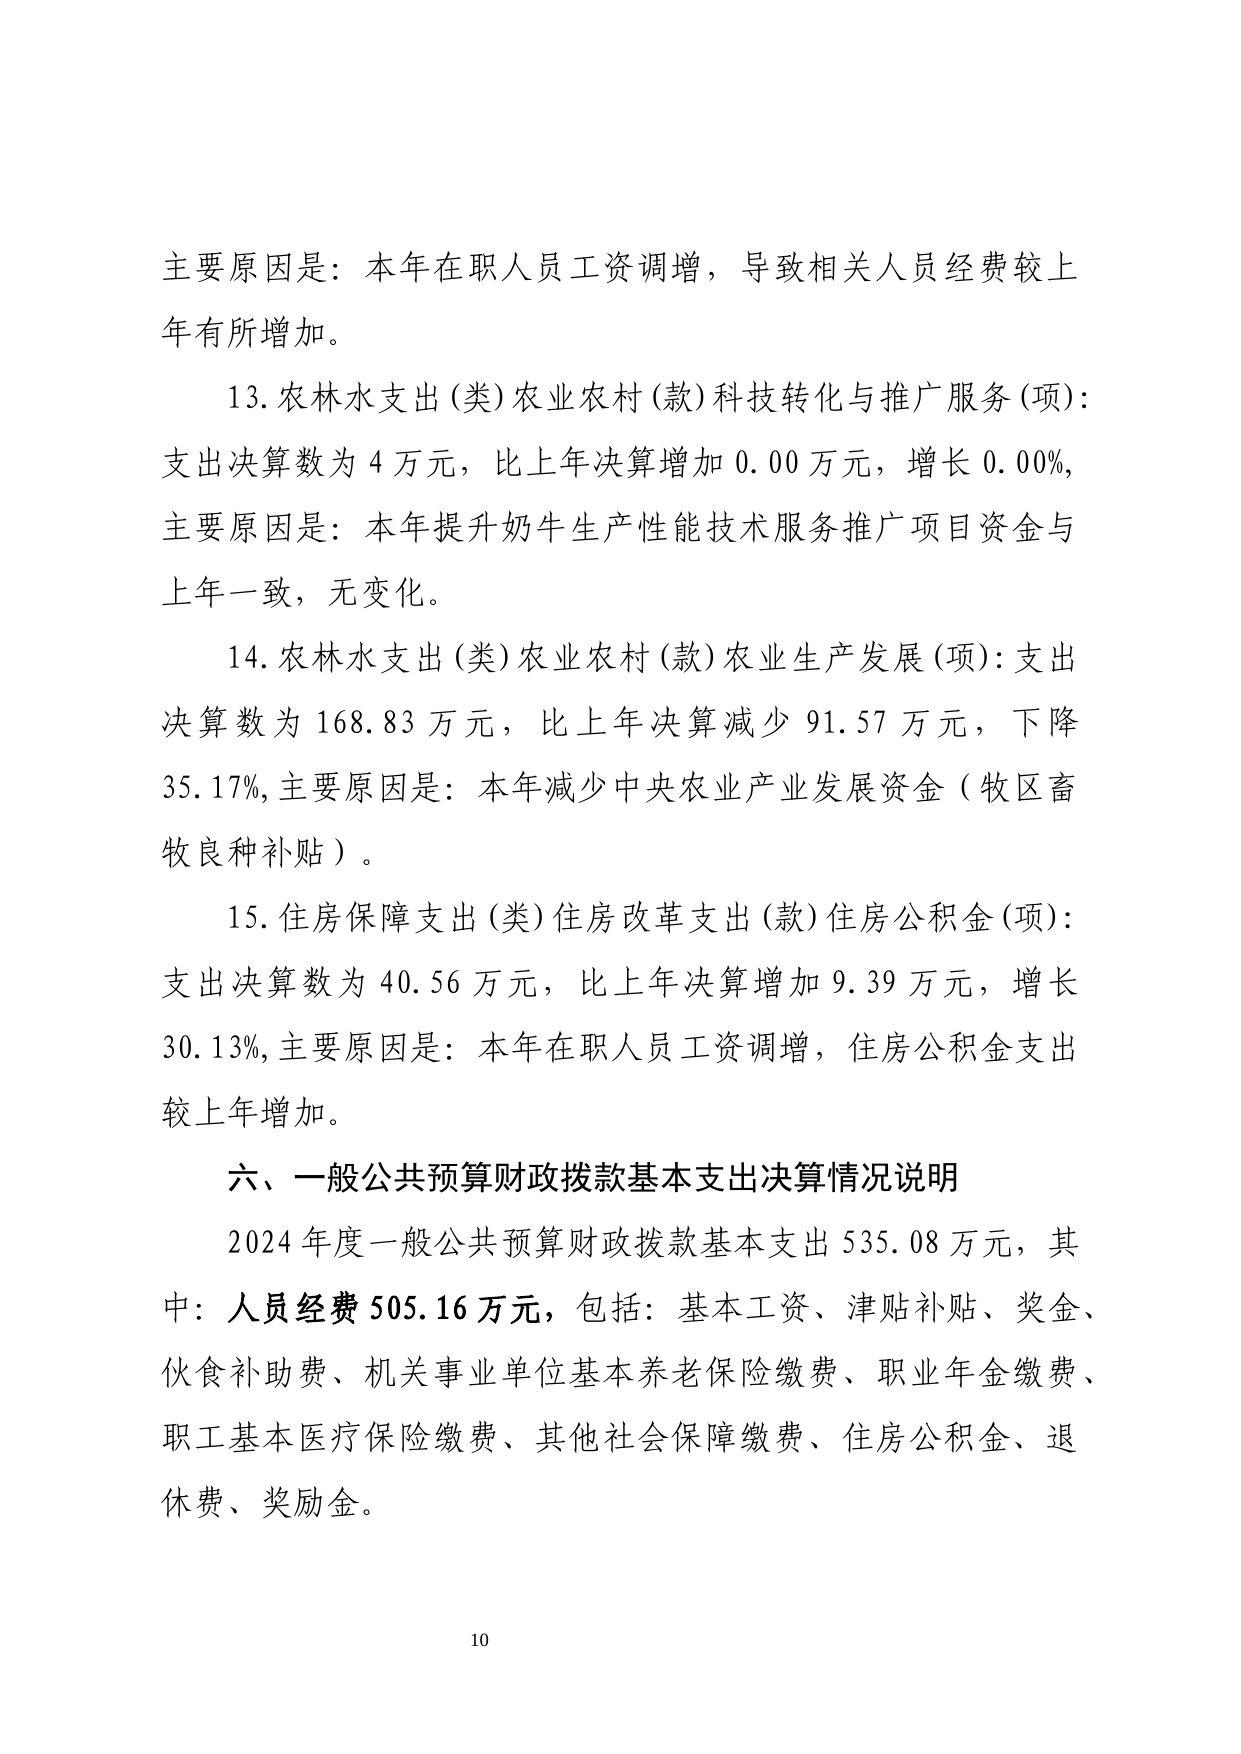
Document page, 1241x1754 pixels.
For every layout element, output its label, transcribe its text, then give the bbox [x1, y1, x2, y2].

text 14.农林水支出(类)农业农村(款)农业生产发展(项):支出决算数为168.83万元，比上年决算减少91.57万元，下降35.17%,主要原因是：本年减少中央农业产业发展资金（牧区畜牧良种补贴）。 [159, 623, 1081, 883]
text 2024年度一般公共预算财政拨款基本支出535.08万元，其中：人员经费505.16万元，包括：基本工资、津贴补贴、奖金、伙食补助费、机关事业单位基本养老保险缴费、职业年金缴费、职工基本医疗保险缴费、其他社会保障缴费、住房公积金、退休费、奖励金。 [159, 1208, 1081, 1533]
text 15.住房保障支出(类)住房改革支出(款)住房公积金(项):支出决算数为40.56万元，比上年决算增加9.39万元，增长30.13%,主要原因是：本年在职人员工资调增，住房公积金支出较上年增加。 [159, 883, 1081, 1143]
text 六、一般公共预算财政拨款基本支出决算情况说明 [159, 1143, 1081, 1208]
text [159, 233, 1081, 363]
text 13.农林水支出(类)农业农村(款)科技转化与推广服务(项):支出决算数为4万元，比上年决算增加0.00万元，增长0.00%,主要原因是：本年提升奶牛生产性能技术服务推广项目资金与上年一致，无变化。 [159, 363, 1081, 623]
